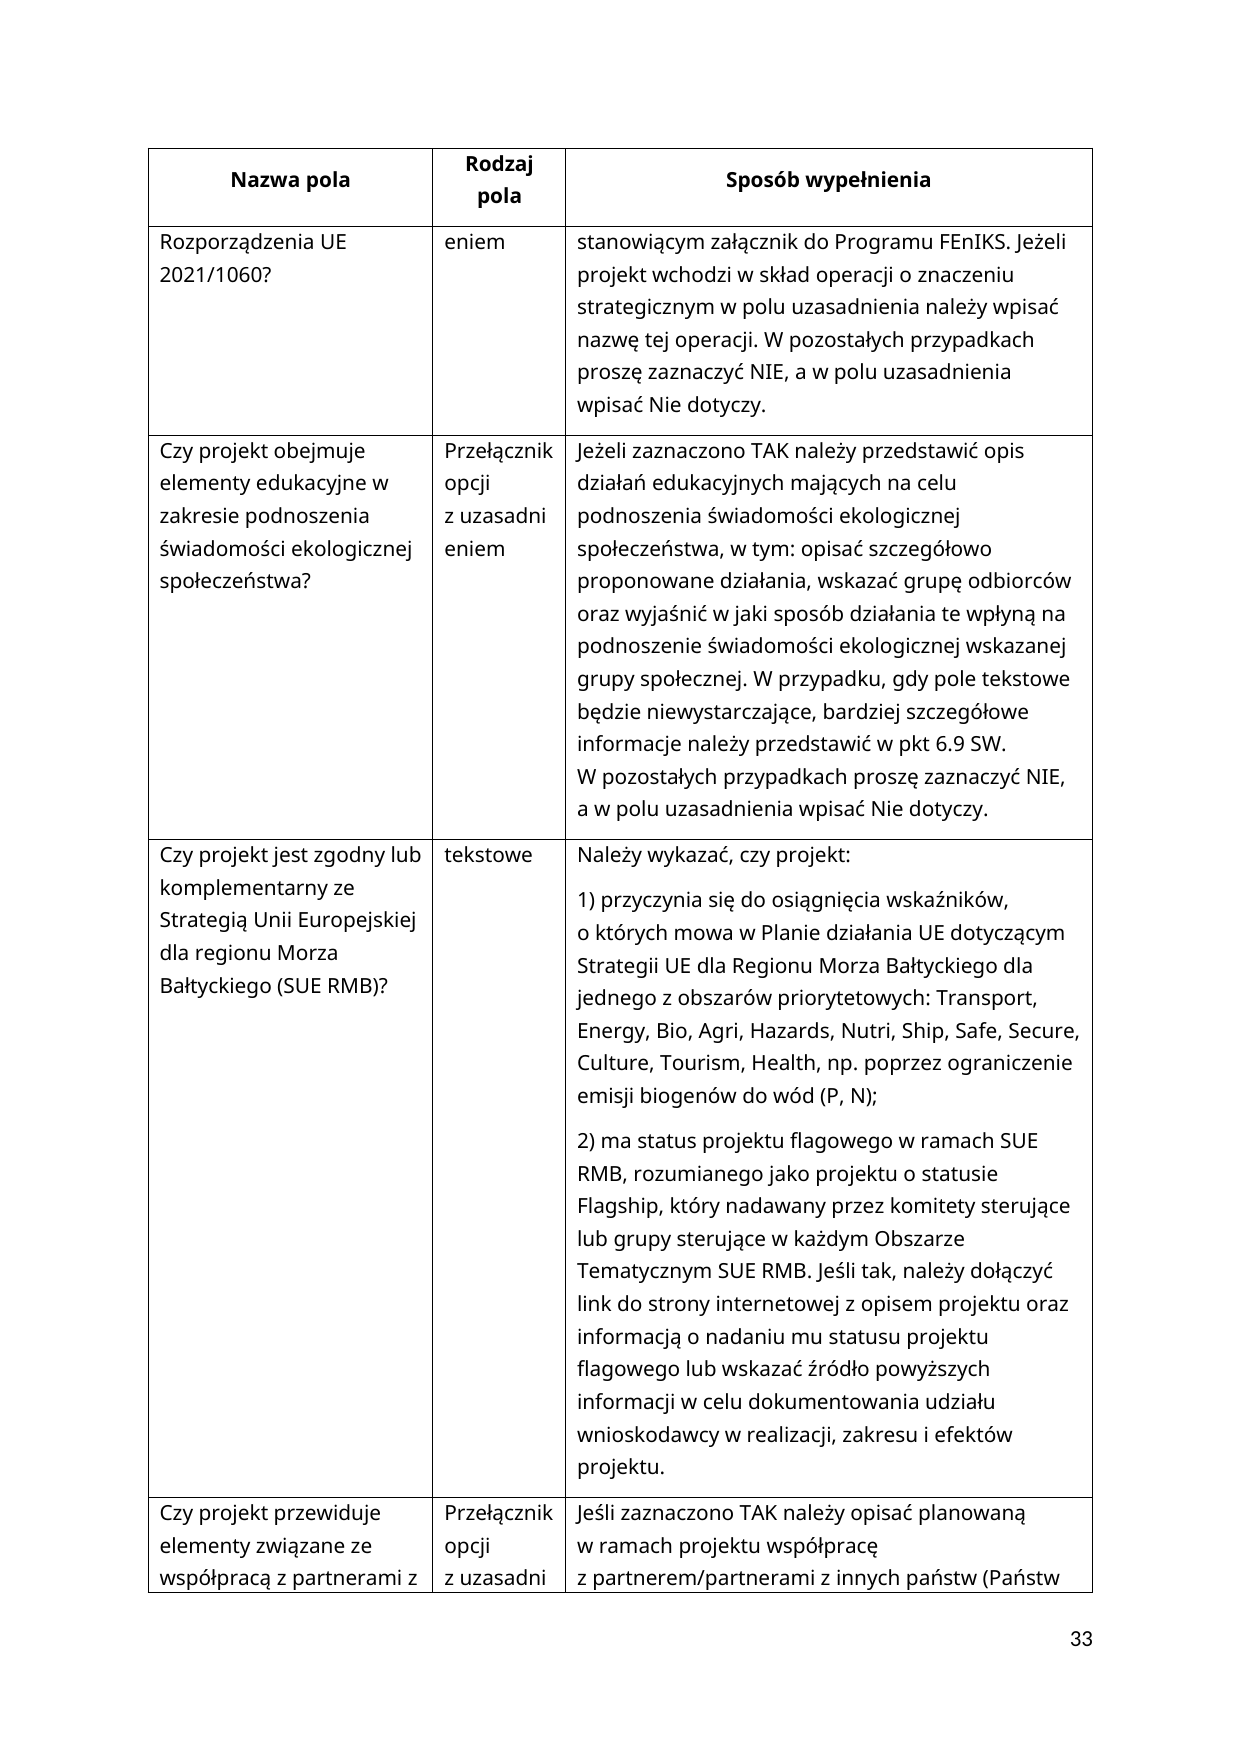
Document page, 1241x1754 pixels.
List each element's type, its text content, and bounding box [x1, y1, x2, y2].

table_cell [566, 227, 1092, 435]
table_header Nazwa pola [149, 149, 432, 226]
table_cell Przełącznik opcji z uzasadnieniem [433, 227, 565, 435]
table_cell Jeżeli zaznaczono TAK należy przedstawić opis działań edukacyjnych mających na celu podnoszenia świadomości ekologicznej społeczeństwa, w tym: opisać szczegółowo proponowane działania, wskazać grupę odbiorców oraz wyjaśnić w jaki sposób działania te wpłyną na podnoszenie świadomości ekologicznej wskazanej grupy społecznej. W przypadku, gdy pole tekstowe będzie niewystarczające, bardziej szczegółowe informacje należy przedstawić w pkt 6.9 SW. W pozostałych przypadkach proszę zaznaczyć NIE, a w polu uzasadnienia wpisać Nie dotyczy. [566, 436, 1092, 839]
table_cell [149, 227, 432, 435]
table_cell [149, 1498, 432, 1592]
table_header Sposób wypełnienia [566, 149, 1092, 226]
table_cell Przełącznik opcji z uzasadnieniem [433, 436, 565, 839]
table_cell Czy projekt jest zgodny lub komplementarny ze Strategią Unii Europejskiej dla regionu Morza Bałtyckiego (SUE RMB)? [149, 840, 432, 1497]
table_cell tekstowe [433, 840, 565, 1497]
table_header Rodzaj pola [433, 149, 565, 226]
table_cell Czy projekt obejmuje elementy edukacyjne w zakresie podnoszenia świadomości ekologicznej społeczeństwa? [149, 436, 432, 839]
table_cell Przełącznik opcji z uzasadnieniem [433, 1498, 565, 1592]
table_cell Należy wykazać, czy projekt: 1) przyczynia się do osiągnięcia wskaźników, o których mowa w Planie działania UE dotyczącym Strategii UE dla Regionu Morza Bałtyckiego dla jednego z obszarów priorytetowych: Transport, Energy, Bio, Agri, Hazards, Nutri, Ship, Safe, Secure, Culture, Tourism, Health, np. poprzez ograniczenie emisji biogenów do wód (P, N); 2) ma status projektu flagowego w ramach SUE RMB, rozumianego jako projektu o statusie Flagship, który nadawany przez komitety sterujące lub grupy sterujące w każdym Obszarze Tematycznym SUE RMB. Jeśli tak, należy dołączyć link do strony internetowej z opisem projektu oraz informacją o nadaniu mu statusu projektu flagowego lub wskazać źródło powyższych informacji w celu dokumentowania udziału wnioskodawcy w realizacji, zakresu i efektów projektu. [566, 840, 1092, 1497]
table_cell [566, 1498, 1092, 1592]
